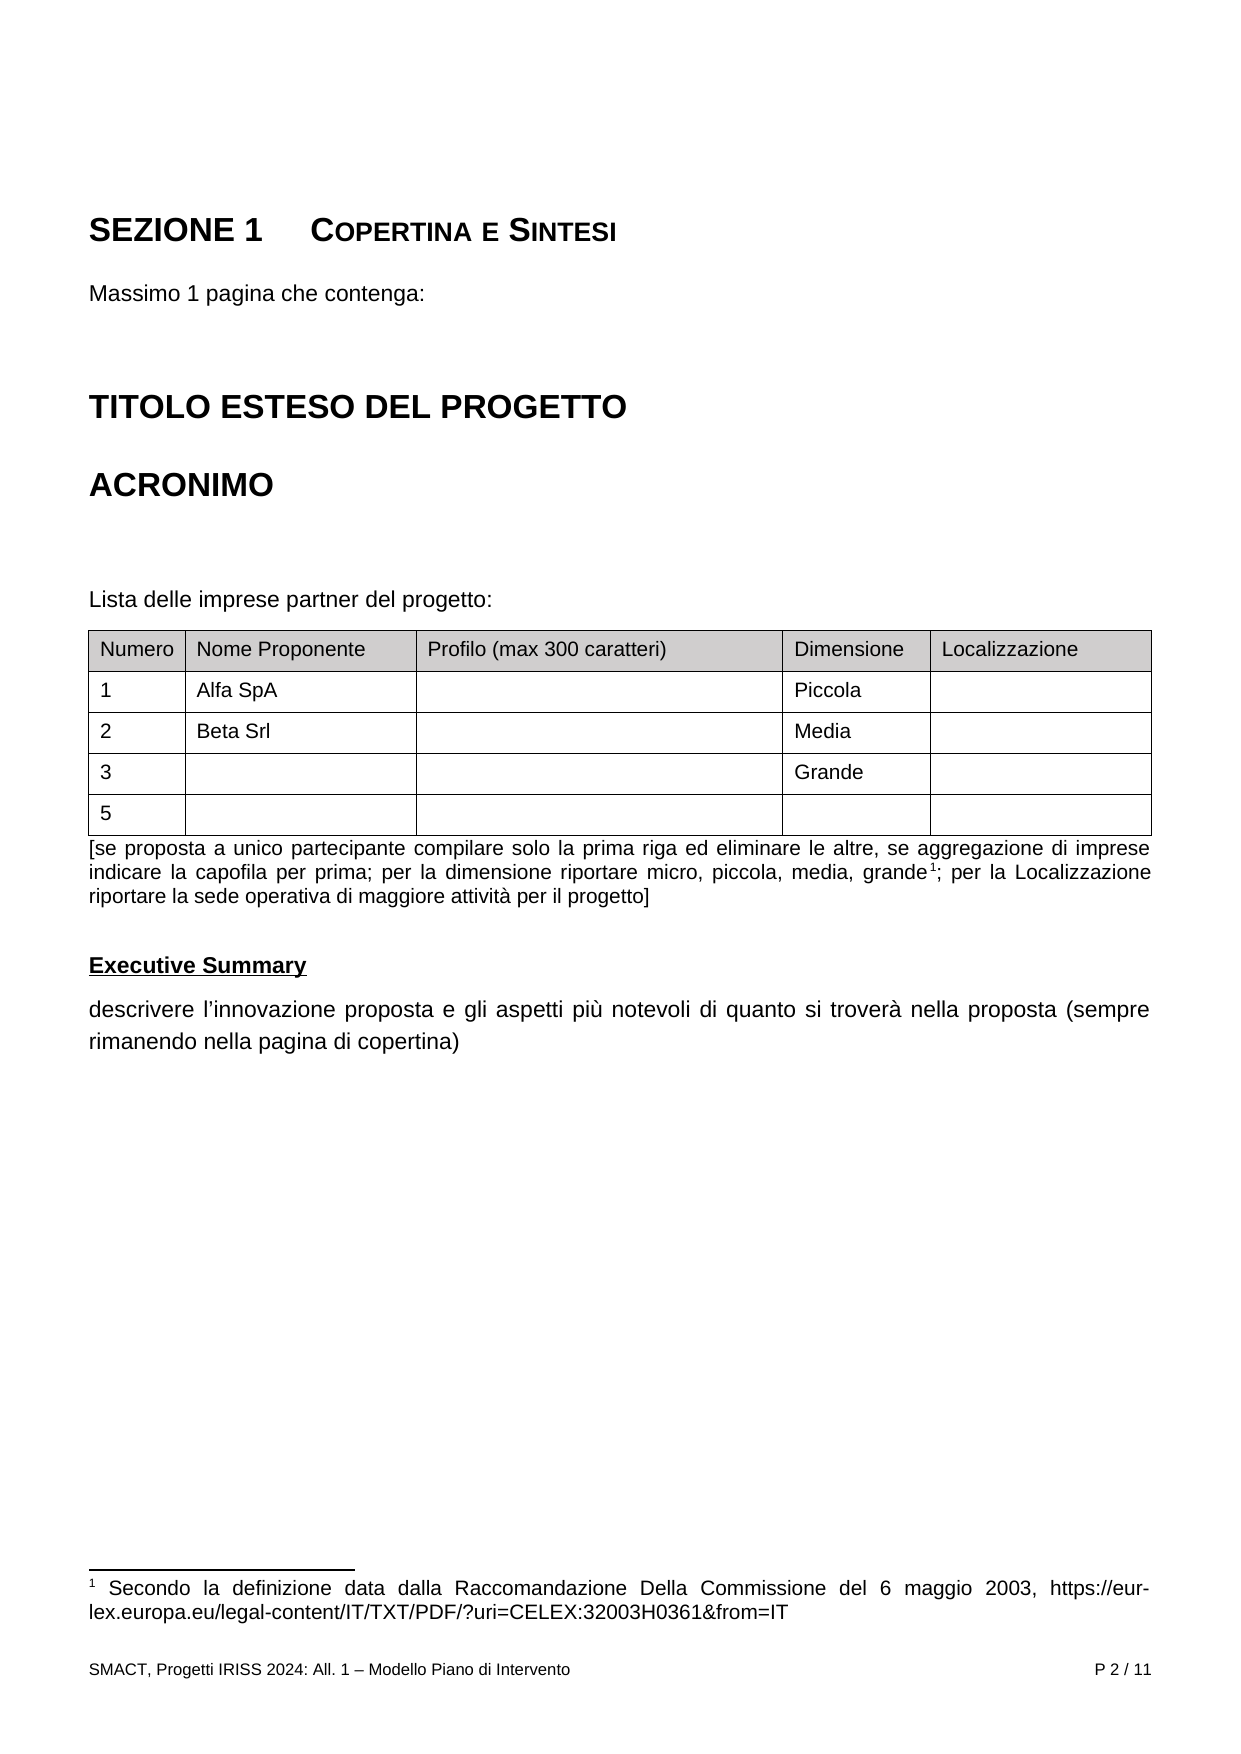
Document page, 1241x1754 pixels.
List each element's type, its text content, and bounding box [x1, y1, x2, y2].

table_cell [417, 672, 782, 712]
subtitle Copertina e Sintesi [89, 210, 1152, 248]
text descrivere l’innovazione proposta e gli aspetti più notevoli di quanto si troverà nella proposta (sempre rimanendo nella pagina di copertina) [89, 996, 1152, 1054]
table_cell [931, 754, 1151, 794]
table_cell Piccola [783, 672, 930, 712]
text Executive Summary [89, 952, 1152, 978]
table_cell [417, 713, 782, 753]
table_cell [931, 795, 1151, 835]
table_cell 1 [89, 672, 185, 712]
table_cell [931, 672, 1151, 712]
text Lista delle imprese partner del progetto: [89, 586, 1152, 613]
list ACRONIMO [89, 464, 1152, 503]
table_cell 5 [89, 795, 185, 835]
table_cell 2 [89, 713, 185, 753]
table_cell Alfa SpA [186, 672, 416, 712]
text [se proposta a unico partecipante compilare solo la prima riga ed eliminare le altre, se aggregazione di imprese indicare la capofila per prima; per la dimensione riportare micro, piccola, media, grande; per la Localizzazione riportare la sede operativa di maggiore attività per il progetto] [89, 836, 1152, 908]
table_cell 3 [89, 754, 185, 794]
table_cell [783, 795, 930, 835]
table_cell [186, 795, 416, 835]
table_cell Grande [783, 754, 930, 794]
table_cell Media [783, 713, 930, 753]
table_header Profilo (max 300 caratteri) [417, 631, 782, 671]
table_cell [417, 795, 782, 835]
table_header Localizzazione [931, 631, 1151, 671]
table_header Numero [89, 631, 185, 671]
table_header Nome Proponente [186, 631, 416, 671]
table_cell Beta Srl [186, 713, 416, 753]
table_cell [931, 713, 1151, 753]
text Massimo 1 pagina che contenga: [89, 280, 1152, 306]
table_header Dimensione [783, 631, 930, 671]
table_cell [186, 754, 416, 794]
table_cell [417, 754, 782, 794]
list TITOLO ESTESO DEL PROGETTO [89, 387, 1152, 425]
